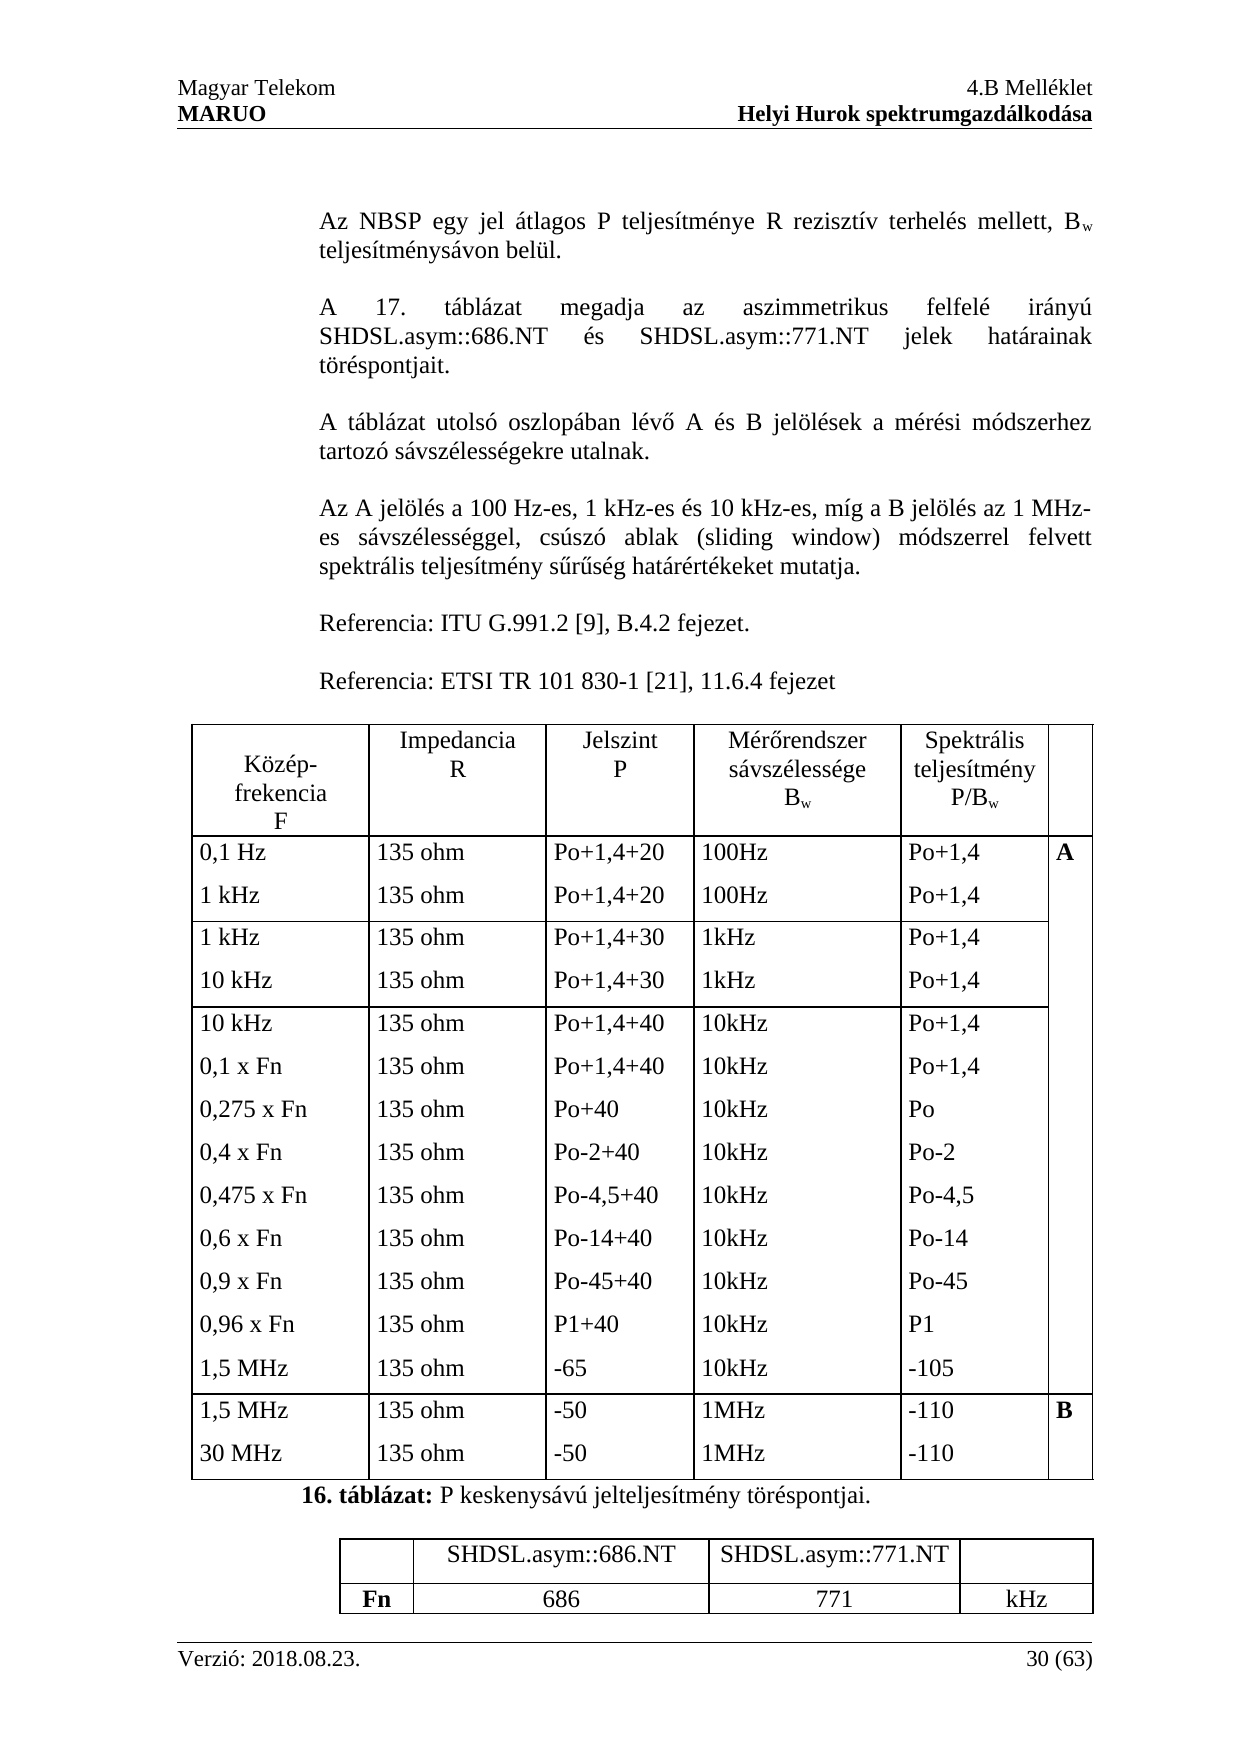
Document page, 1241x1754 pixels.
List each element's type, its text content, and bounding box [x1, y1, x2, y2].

table_cell A [1049, 837, 1092, 1393]
table_cell Po+1,4+40 Po+1,4+40 Po+40 Po-2+40 Po-4,5+40 Po-14+40 Po-45+40 P1+40 -65 [547, 1008, 693, 1393]
table_cell 135 ohm 135 ohm 135 ohm 135 ohm 135 ohm 135 ohm 135 ohm 135 ohm 135 ohm [370, 1008, 545, 1393]
text Az A jelölés a 100 Hz-es, 1 kHz-es és 10 kHz-es, míg a B jelölés az 1 MHz-es sávszélességgel, csúszó ablak (sliding window) módszerrel felvett spektrális teljesítmény sűrűség határértékeket mutatja. [301, 465, 1092, 580]
table_cell 0,1 Hz 1 kHz [193, 837, 368, 921]
table_header SHDSL.asym::686.NT [414, 1540, 708, 1582]
table_cell 1kHz 1kHz [695, 922, 900, 1006]
table_cell Po+1,4 Po+1,4 Po Po-2 Po-4,5 Po-14 Po-45 P1 -105 [902, 1008, 1048, 1393]
table_cell Po+1,4+30 Po+1,4+30 [547, 922, 693, 1006]
table_cell Po+1,4 Po+1,4 [902, 922, 1048, 1006]
text A táblázat utolsó oszlopában lévő A és B jelölések a mérési módszerhez tartozó sávszélességekre utalnak. [301, 378, 1092, 465]
table_header Impedancia R [370, 725, 545, 835]
table_header [961, 1540, 1092, 1582]
table_header Közép-frekencia F [193, 725, 368, 835]
table_cell 135 ohm 135 ohm [370, 1395, 545, 1479]
table_cell 1,5 MHz 30 MHz [193, 1395, 368, 1479]
table_cell 10 kHz 0,1 x Fn 0,275 x Fn 0,4 x Fn 0,475 x Fn 0,6 x Fn 0,9 x Fn 0,96 x Fn 1,5 MHz [193, 1008, 368, 1393]
table_header [1049, 725, 1092, 835]
table_cell 10kHz 10kHz 10kHz 10kHz 10kHz 10kHz 10kHz 10kHz 10kHz [695, 1008, 900, 1393]
table_header Mérőrendszer sávszélessége Bw [695, 725, 900, 835]
table_cell kHz [961, 1584, 1092, 1613]
table_cell 135 ohm 135 ohm [370, 837, 545, 921]
text Referencia: ETSI TR 101 830-1 [21], 11.6.4 fejezet [301, 637, 1092, 695]
table_header Spektrális teljesítmény P/Bw [902, 725, 1048, 835]
table_cell 1MHz 1MHz [695, 1395, 900, 1479]
text Az NBSP egy jel átlagos P teljesítménye R rezisztív terhelés mellett, Bw teljesítménysávon belül. [301, 177, 1092, 263]
table_header Jelszint P [547, 725, 693, 835]
text 16. táblázat: P keskenysávú jelteljesítmény töréspontjai. [301, 1480, 1092, 1509]
table_cell 135 ohm 135 ohm [370, 922, 545, 1006]
table_cell -110 -110 [902, 1395, 1048, 1479]
table_cell Fn [341, 1584, 413, 1613]
table_cell 771 [710, 1584, 959, 1613]
table_cell 100Hz 100Hz [695, 837, 900, 921]
table_cell -50 -50 [547, 1395, 693, 1479]
table_cell 1 kHz 10 kHz [193, 922, 368, 1006]
text A 17. táblázat megadja az aszimmetrikus felfelé irányú SHDSL.asym::686.NT és SHDSL.asym::771.NT jelek határainak töréspontjait. [301, 263, 1092, 378]
text Referencia: ITU G.991.2 [9], B.4.2 fejezet. [301, 580, 1092, 637]
table_cell B [1049, 1395, 1092, 1479]
table_header SHDSL.asym::771.NT [710, 1540, 959, 1582]
table_cell 686 [414, 1584, 708, 1613]
table_header [341, 1540, 413, 1582]
table_cell Po+1,4+20 Po+1,4+20 [547, 837, 693, 921]
table_cell Po+1,4 Po+1,4 [902, 837, 1048, 921]
